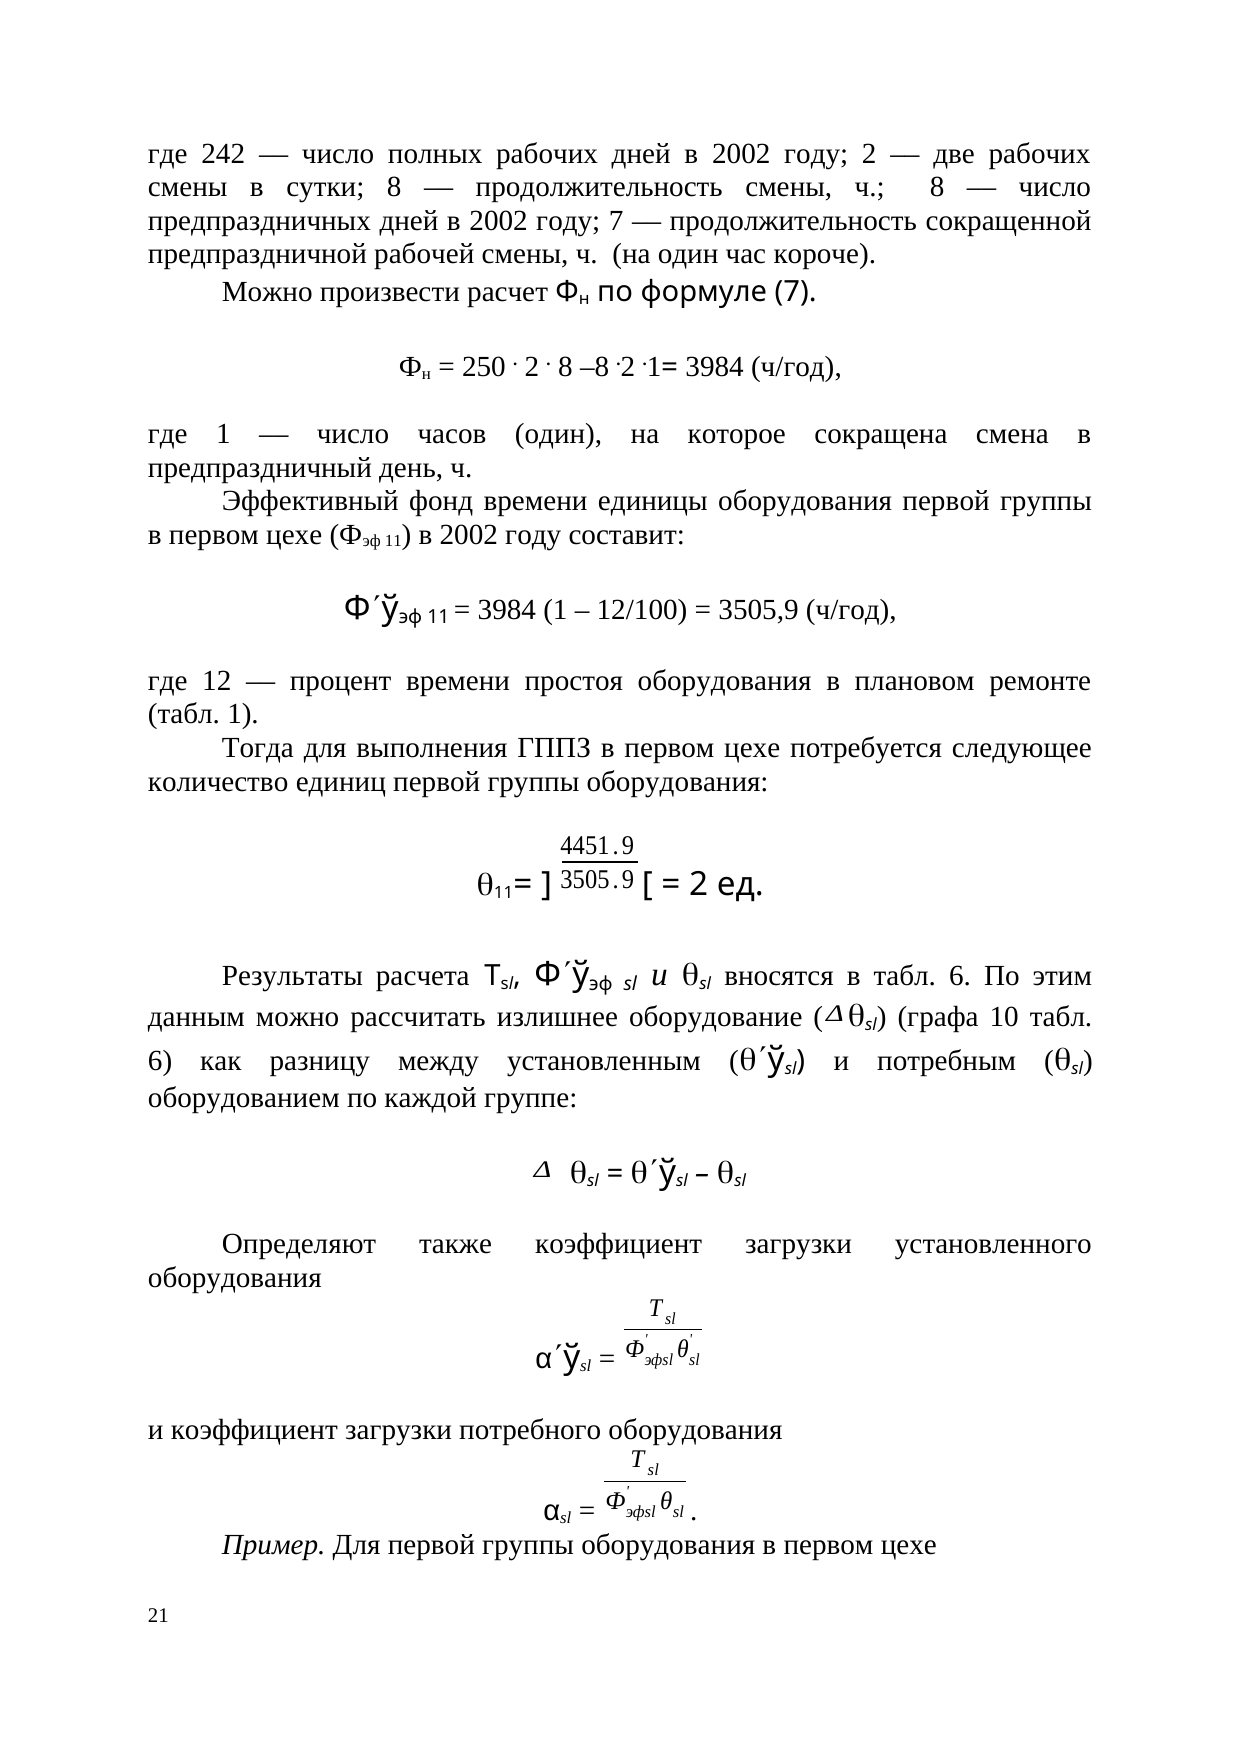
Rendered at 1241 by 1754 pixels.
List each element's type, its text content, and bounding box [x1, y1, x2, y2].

text и коэффициент загрузки потребного оборудования [148, 1412, 1092, 1446]
text Фн = 250 . 2 . 8 –8 .2 .1= 3984 (ч/год), [148, 349, 1092, 383]
text Эффективный фонд времени единицы оборудования первой группы в первом цехе (Фэф 11) в 2002 году составит: [148, 483, 1092, 551]
text Пример. Для первой группы оборудования в первом цехе [148, 1527, 1092, 1560]
text 11= ] [ = 2 ед. [148, 831, 1092, 905]
text αsl = . [148, 1446, 1092, 1527]
text sl = ўsl – sl [185, 1148, 1092, 1193]
text αўsl = [148, 1294, 1092, 1378]
text Фўэф 11 = 3984 (1 – 12/100) = 3505,9 (ч/год), [148, 584, 1092, 629]
text Определяют также коэффициент загрузки установленного оборудования [148, 1227, 1092, 1294]
text где 242 –– число полных рабочих дней в 2002 году; 2 –– две рабочих смены в сутки; 8 –– продолжительность смены, ч.; 8 –– число предпраздничных дней в 2002 году; 7 –– продолжительность сокращенной предпраздничной рабочей смены, ч. (на один час короче). [148, 136, 1092, 270]
text Можно произвести расчет Фн по формуле (7). [148, 270, 1092, 310]
text Результаты расчета Тsl, Фўэф sl и sl вносятся в табл. 6. По этим данным можно рассчитать излишнее оборудование (sl) (графа 10 табл. 6) как разницу между установленным (ўsl) и потребным (sl) оборудованием по каждой группе: [148, 950, 1092, 1114]
text где 12 –– процент времени простоя оборудования в плановом ремонте (табл. 1). [148, 663, 1092, 730]
text где 1 –– число часов (один), на которое сокращена смена в предпраздничный день, ч. [148, 416, 1092, 483]
text Тогда для выполнения ГППЗ в первом цехе потребуется следующее количество единиц первой группы оборудования: [148, 730, 1092, 797]
